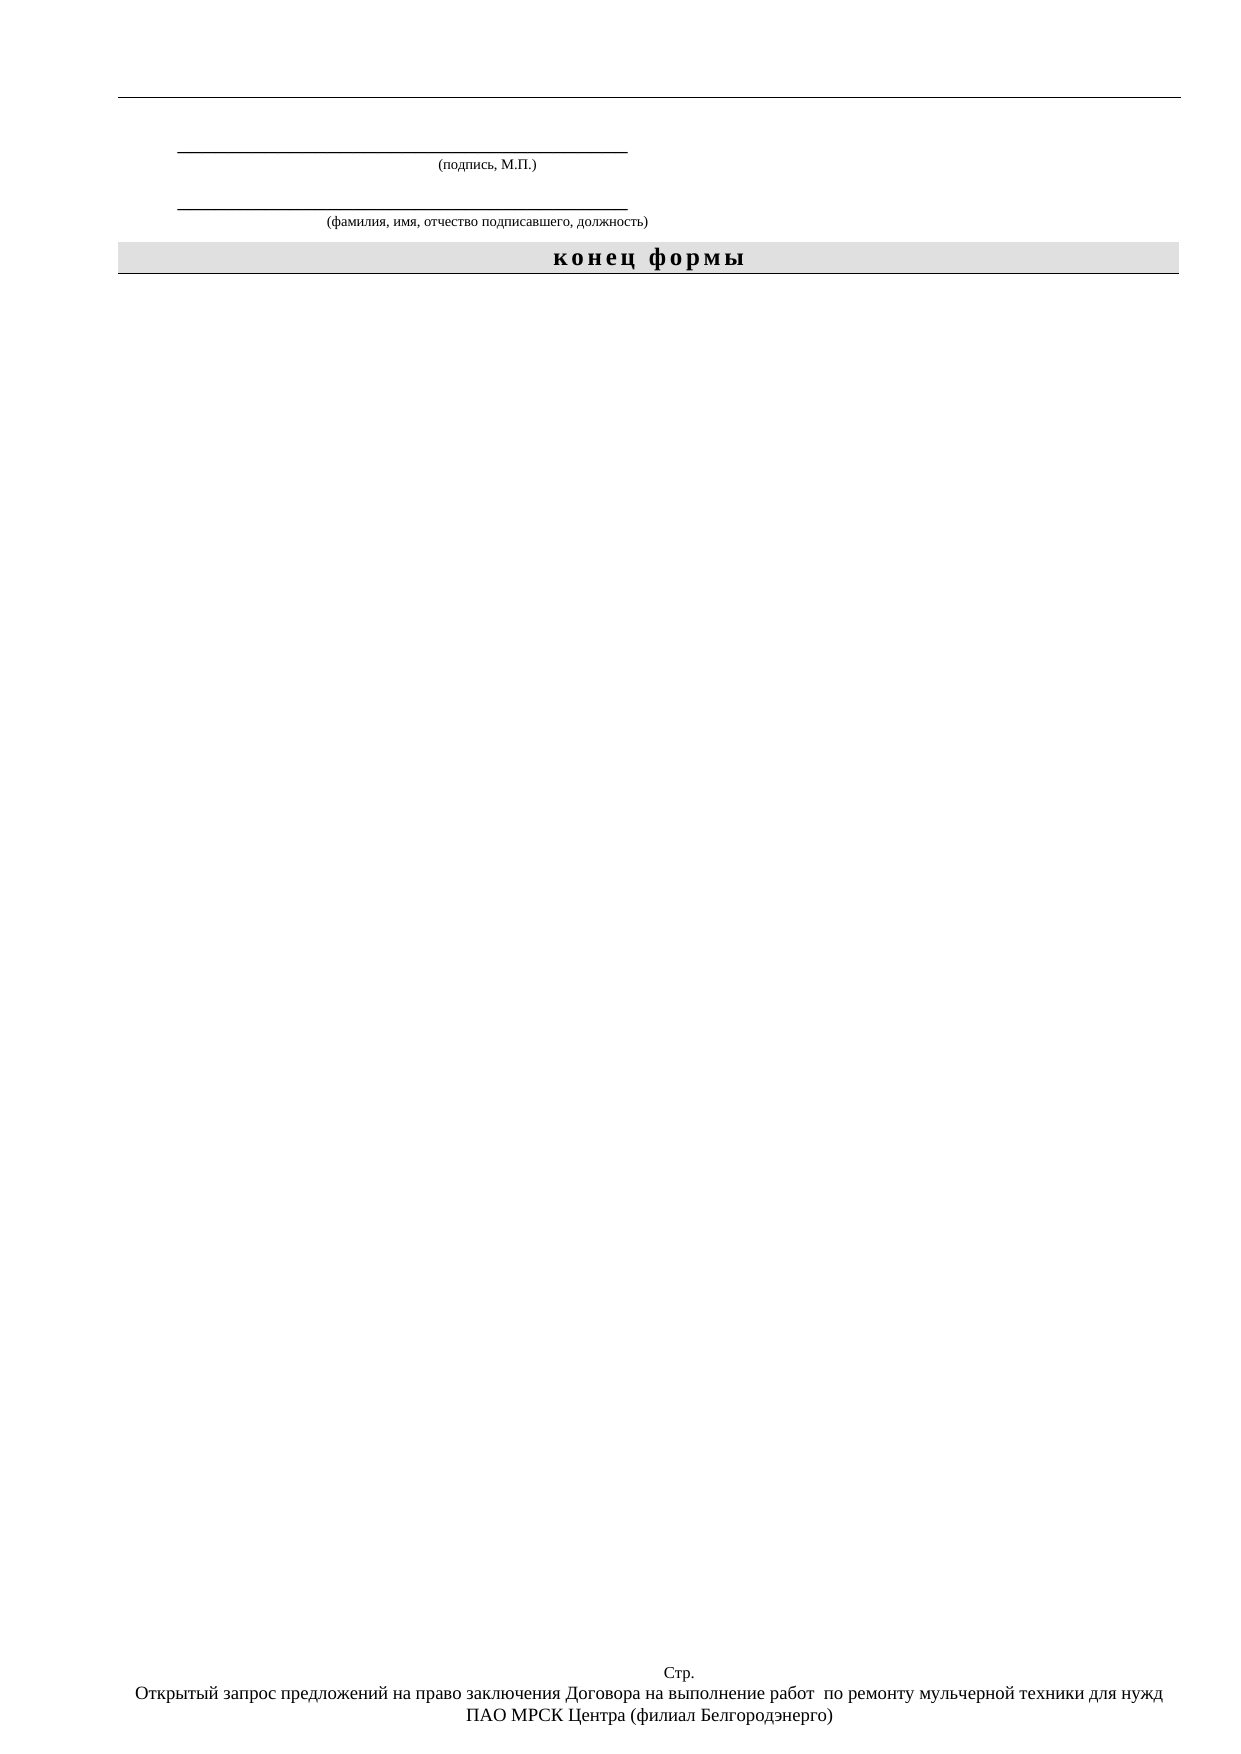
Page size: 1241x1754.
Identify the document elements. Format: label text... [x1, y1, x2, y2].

text ____________________________________ [118, 127, 1181, 156]
text конец формы [118, 242, 1179, 273]
text (фамилия, имя, отчество подписавшего, должность) [118, 213, 797, 242]
text ____________________________________ [118, 184, 1181, 213]
text (подпись, М.П.) [118, 156, 797, 184]
